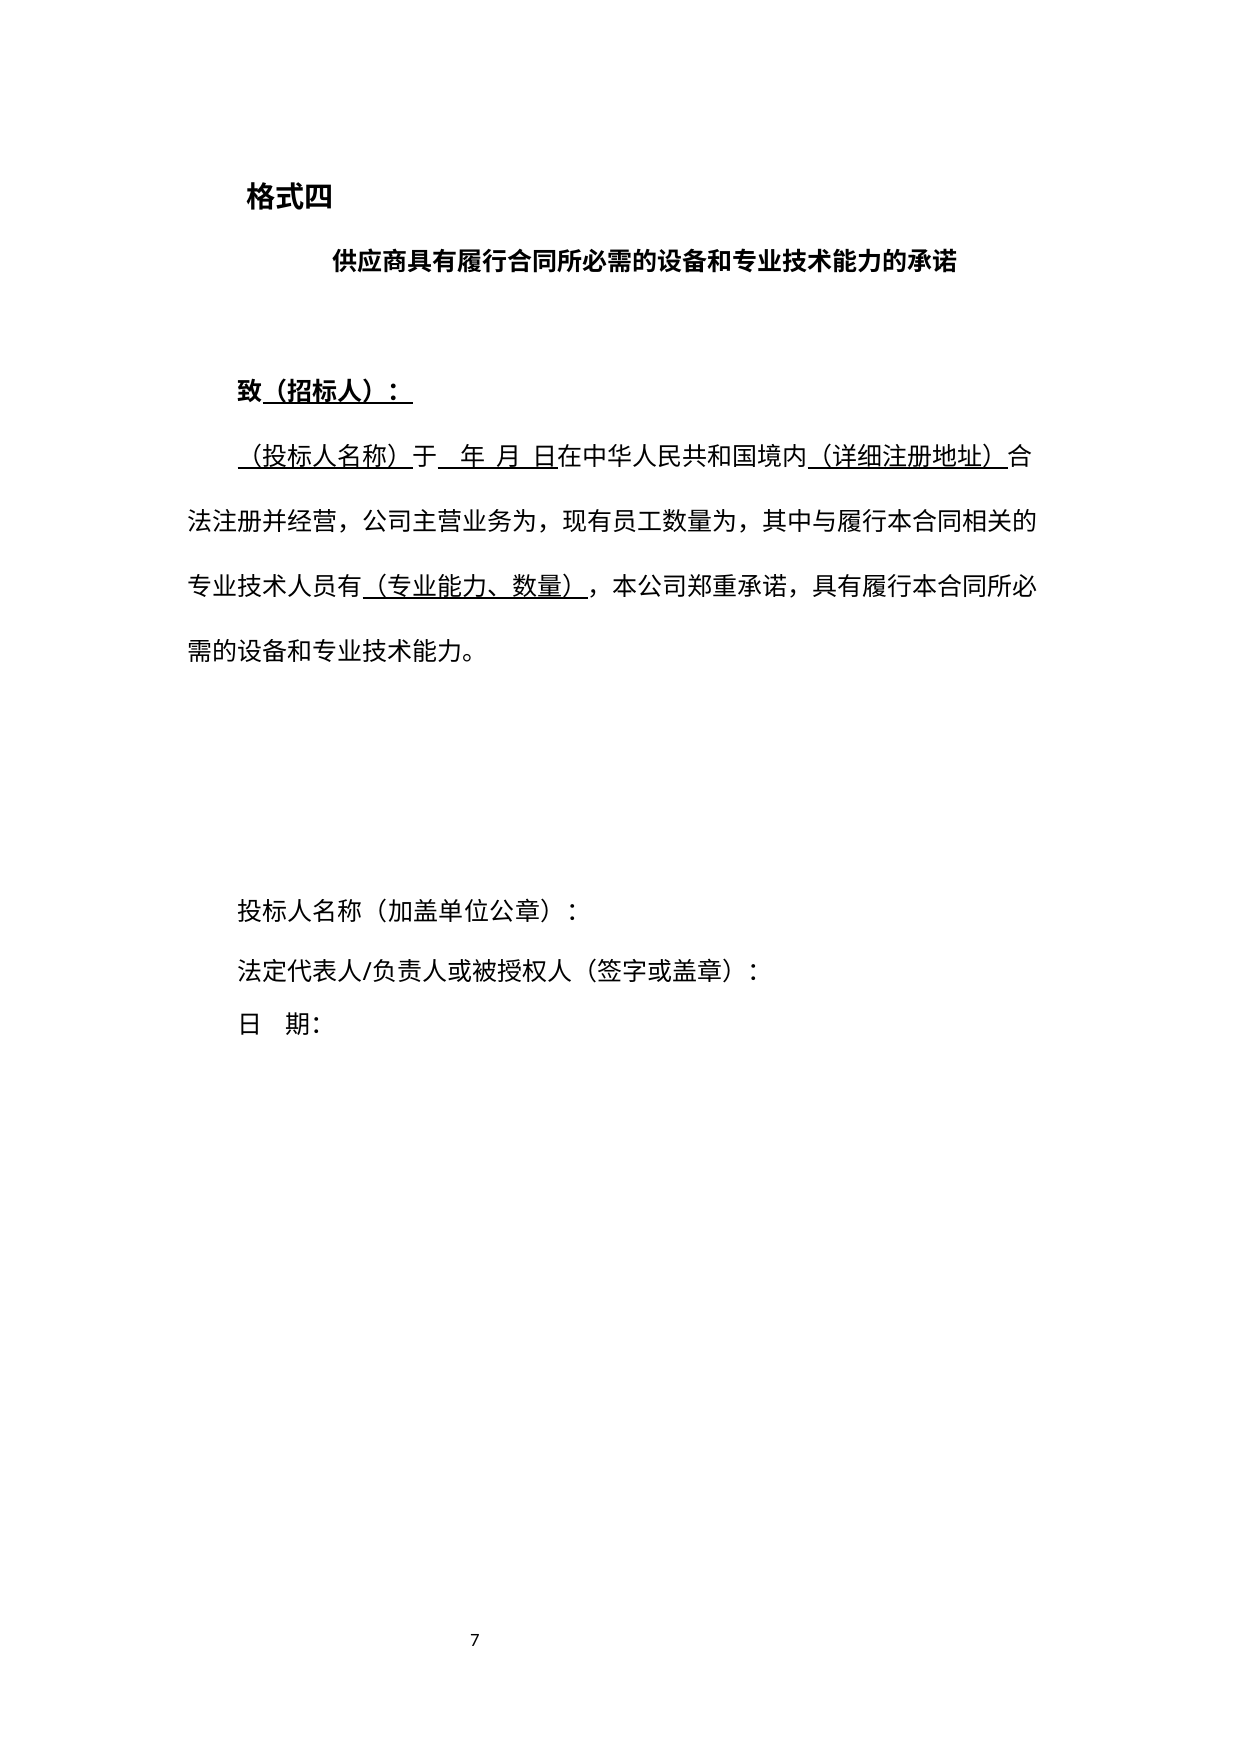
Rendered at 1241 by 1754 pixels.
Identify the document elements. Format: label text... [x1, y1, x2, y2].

text 日 期： [187, 990, 1053, 1055]
text （投标人名称）于 年 月 日在中华人民共和国境内（详细注册地址）合法注册并经营，公司主营业务为，现有员工数量为，其中与履行本合同相关的专业技术人员有（专业能力、数量），本公司郑重承诺，具有履行本合同所必需的设备和专业技术能力。 [187, 422, 1053, 682]
text 供应商具有履行合同所必需的设备和专业技术能力的承诺 [187, 227, 1053, 292]
text 投标人名称（加盖单位公章）： [187, 877, 1053, 942]
text 格式四 [187, 162, 1053, 227]
text 法定代表人/负责人或被授权人（签字或盖章）： [187, 942, 1053, 990]
text 致（招标人）： [187, 357, 1053, 422]
